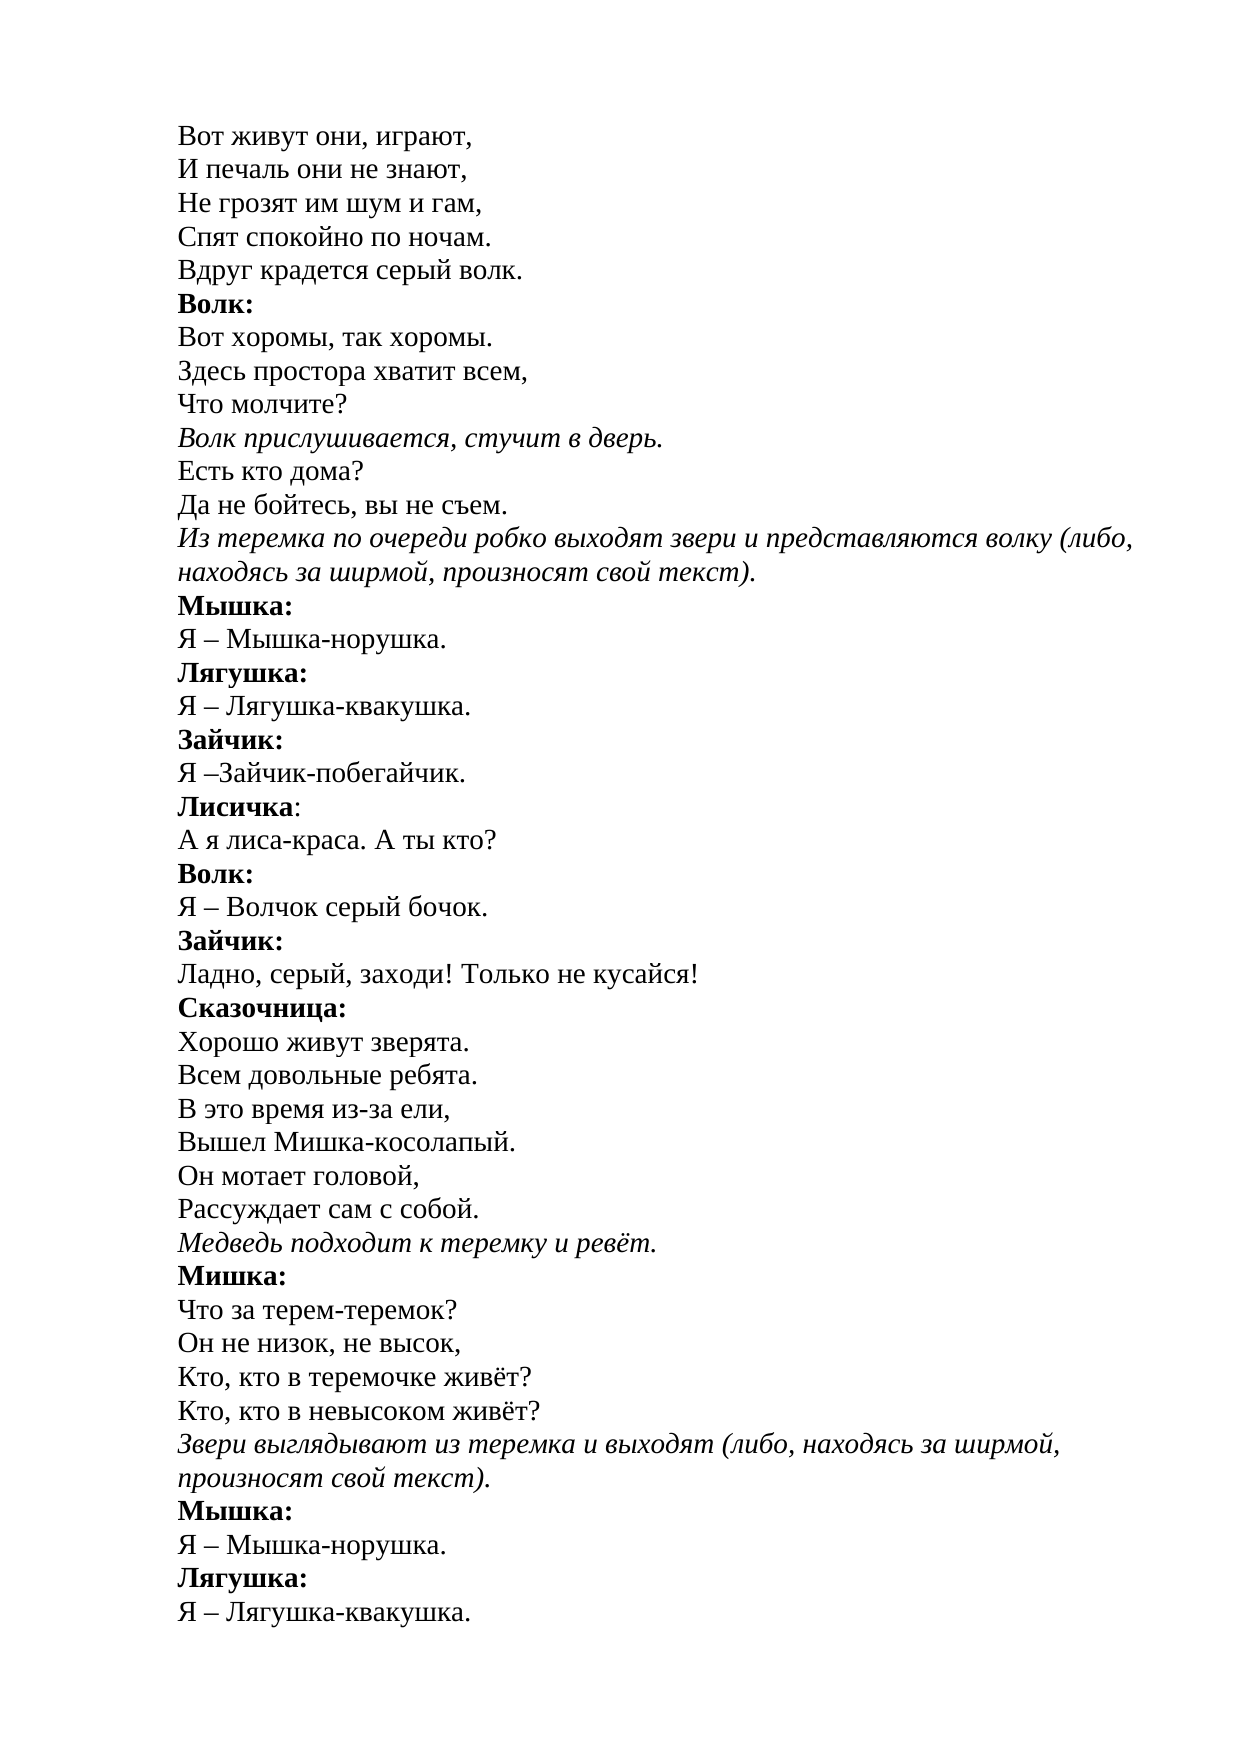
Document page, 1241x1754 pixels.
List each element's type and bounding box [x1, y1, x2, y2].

text [177, 118, 1152, 1627]
